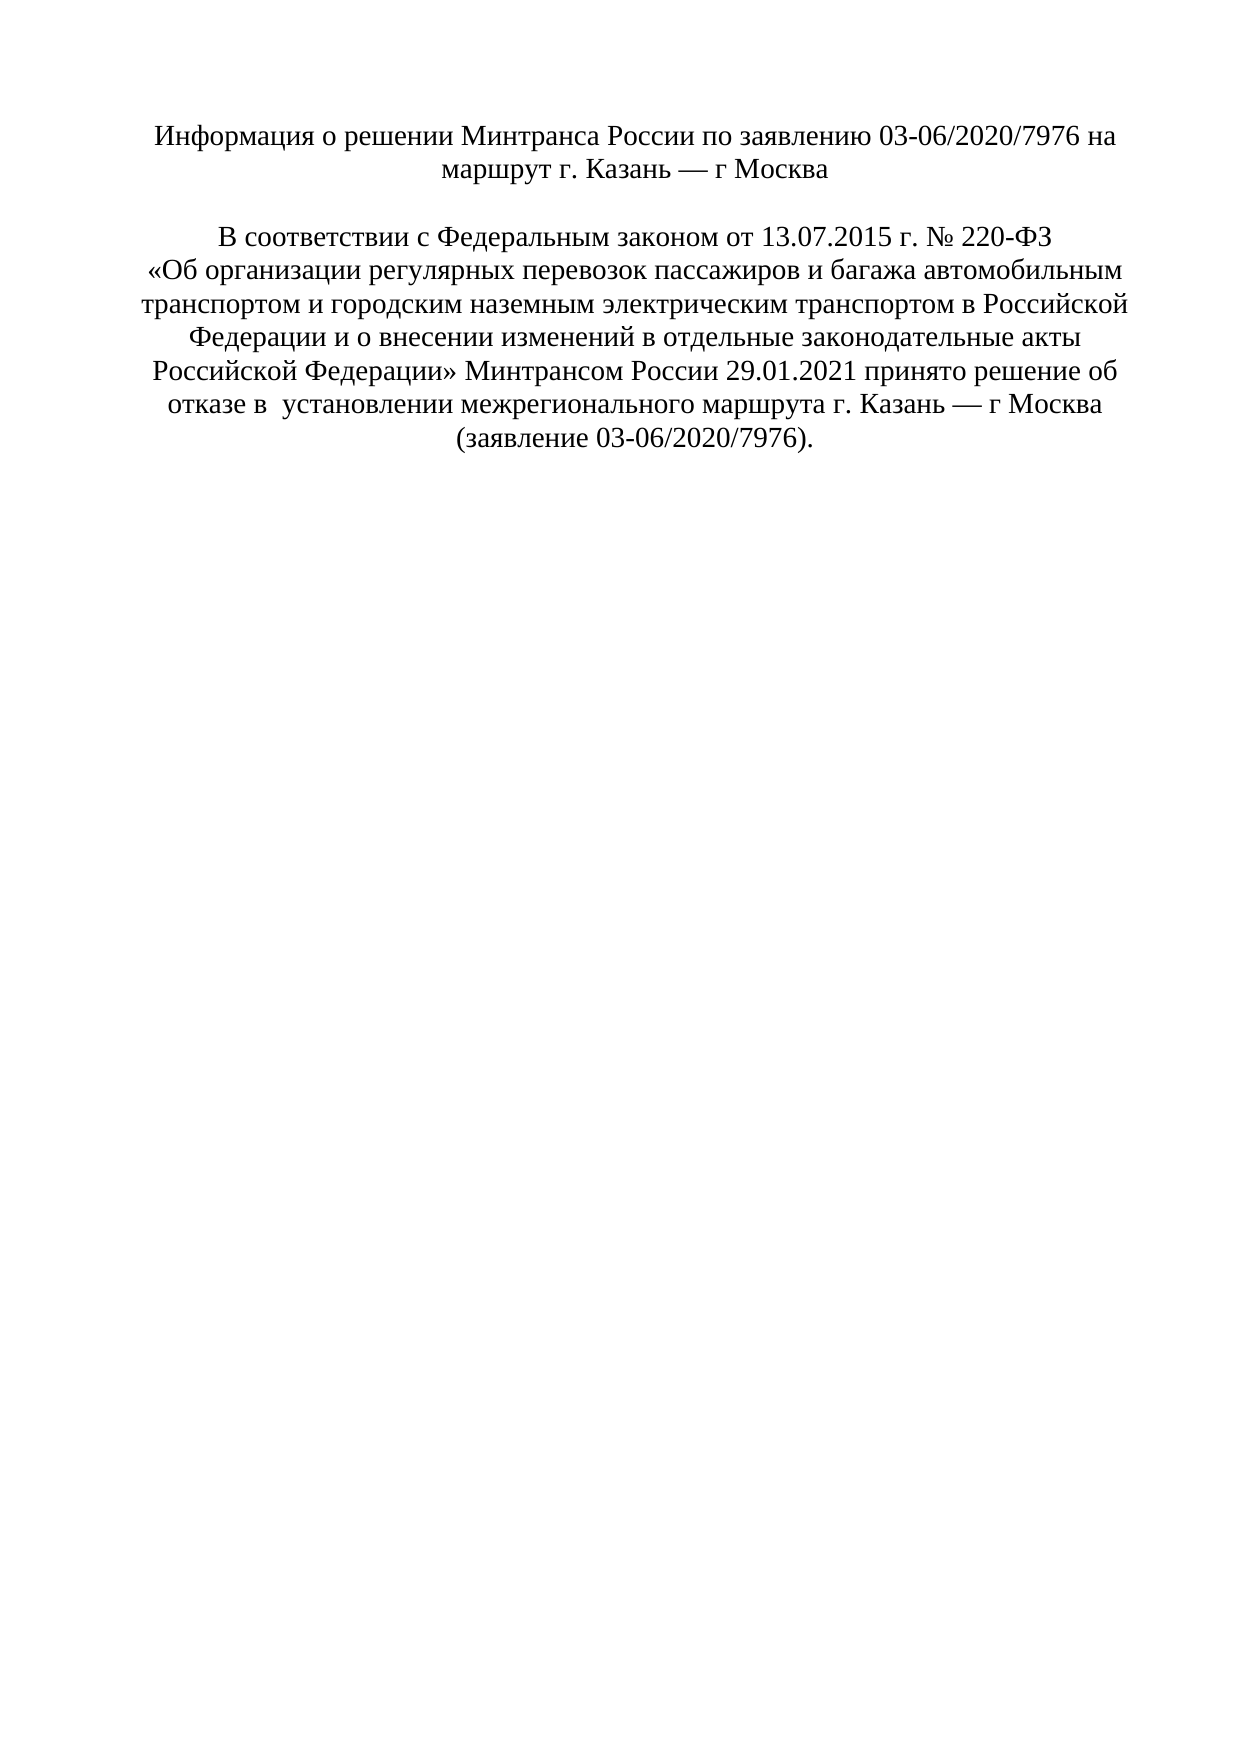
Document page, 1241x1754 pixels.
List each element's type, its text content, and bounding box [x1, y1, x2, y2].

text Информация о решении Минтранса России по заявлению 03-06/2020/7976 на маршрут г. Казань — г Москва [118, 118, 1152, 185]
text В соответствии с Федеральным законом от 13.07.2015 г. № 220-ФЗ «Об организации регулярных перевозок пассажиров и багажа автомобильным транспортом и городским наземным электрическим транспортом в Российской Федерации и о внесении изменений в отдельные законодательные акты Российской Федерации» Минтрансом России 29.01.2021 принято решение об отказе в установлении межрегионального маршрута г. Казань — г Москва (заявление 03-06/2020/7976). [118, 219, 1152, 453]
